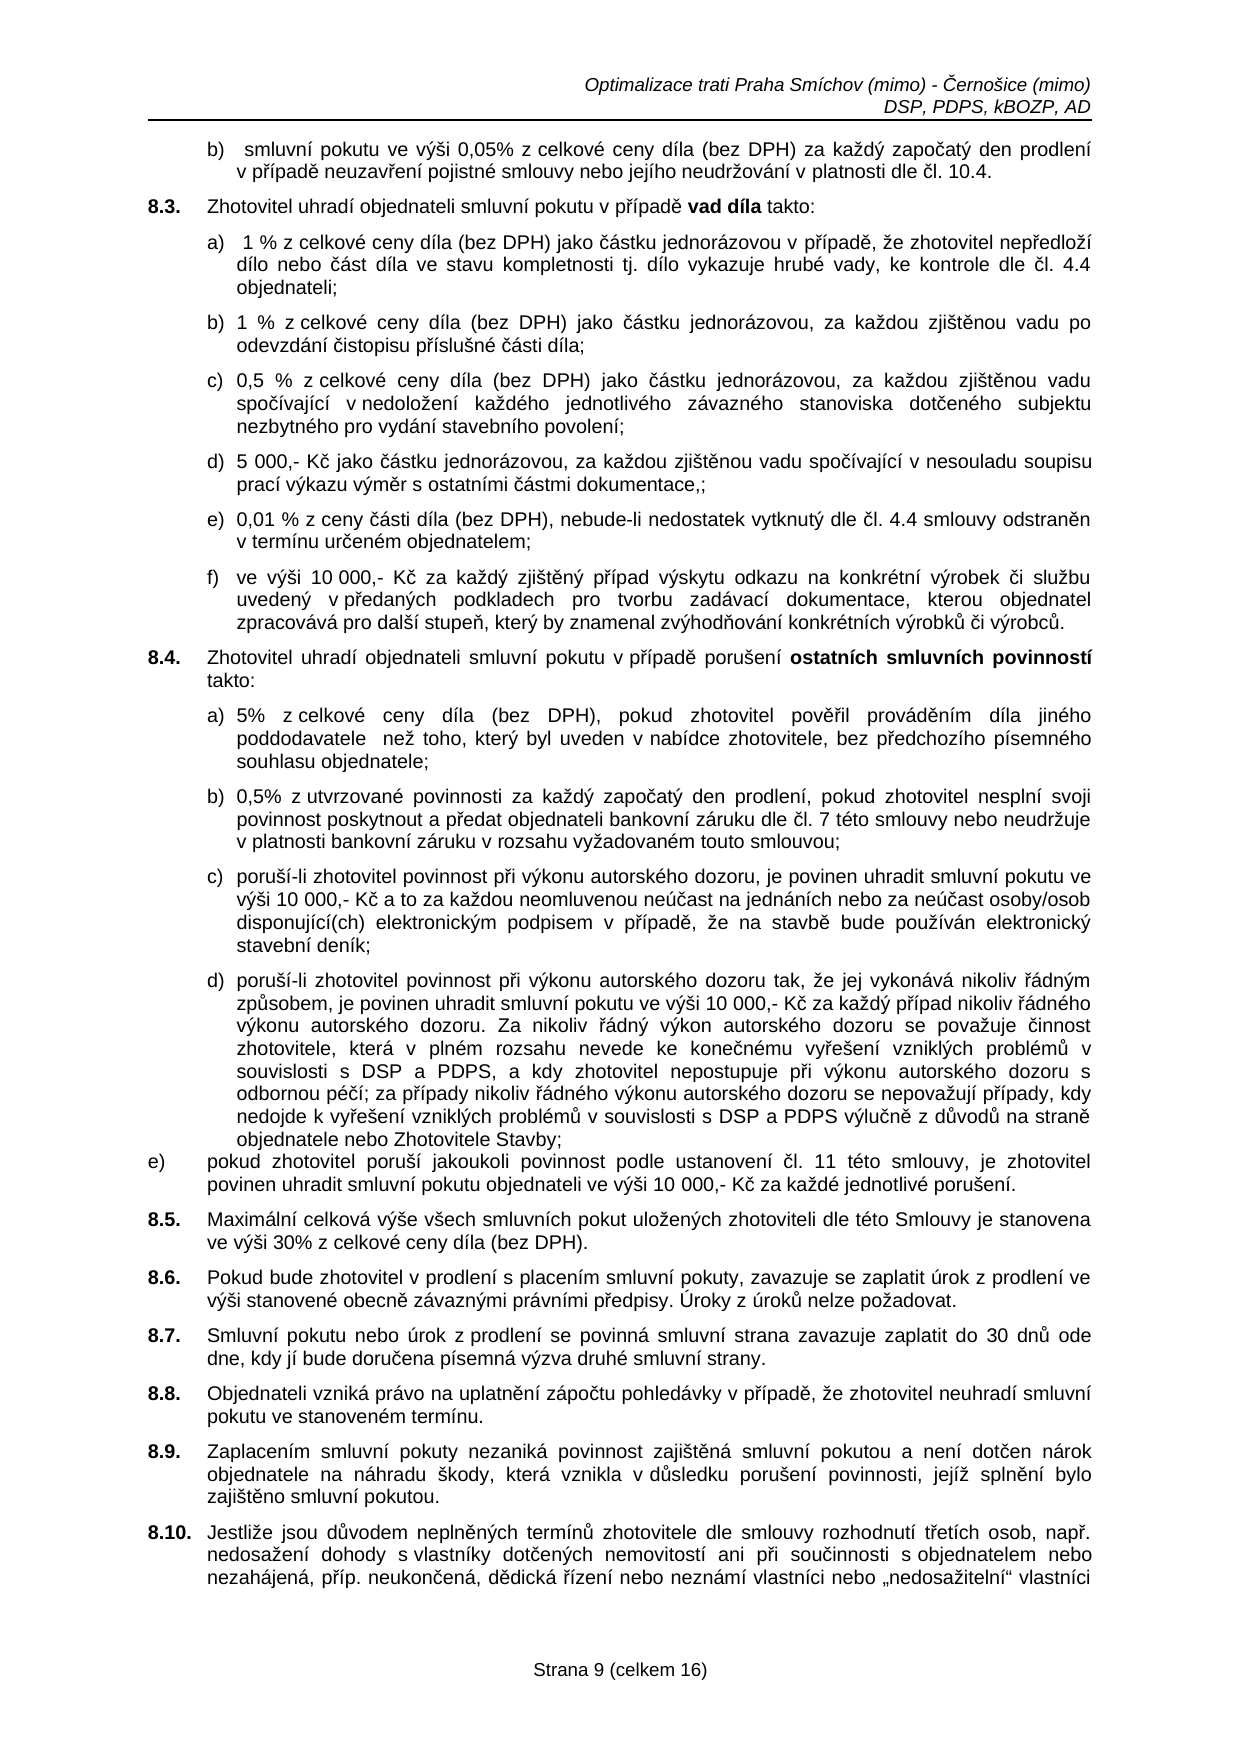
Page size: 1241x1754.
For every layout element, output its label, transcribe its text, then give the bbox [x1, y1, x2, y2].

subtitle 8.3. Zhotovitel uhradí objednateli smluvní pokutu v případě vad díla takto: [148, 195, 1092, 218]
text d) 5 000,- Kč jako částku jednorázovou, za každou zjištěnou vadu spočívající v nesouladu soupisu prací výkazu výměr s ostatními částmi dokumentace,; [207, 450, 1092, 495]
text c) 0,5 % z celkové ceny díla (bez DPH) jako částku jednorázovou, za každou zjištěnou vadu spočívající v nedoložení každého jednotlivého závazného stanoviska dotčeného subjektu nezbytného pro vydání stavebního povolení; [207, 369, 1092, 437]
text e) pokud zhotovitel poruší jakoukoli povinnost podle ustanovení čl. 11 této smlouvy, je zhotovitel povinen uhradit smluvní pokutu objednateli ve výši 10 000,- Kč za každé jednotlivé porušení. [148, 1150, 1092, 1196]
text c) poruší-li zhotovitel povinnost při výkonu autorského dozoru, je povinen uhradit smluvní pokutu ve výši 10 000,- Kč a to za každou neomluvenou neúčast na jednáních nebo za neúčast osoby/osob disponující(ch) elektronickým podpisem v případě, že na stavbě bude používán elektronický stavební deník; [207, 865, 1092, 956]
text b) smluvní pokutu ve výši 0,05% z celkové ceny díla (bez DPH) za každý započatý den prodlení v případě neuzavření pojistné smlouvy nebo jejího neudržování v platnosti dle čl. 10.4. [207, 137, 1092, 183]
text f) ve výši 10 000,- Kč za každý zjištěný případ výskytu odkazu na konkrétní výrobek či službu uvedený v předaných podkladech pro tvorbu zadávací dokumentace, kterou objednatel zpracovává pro další stupeň, který by znamenal zvýhodňování konkrétních výrobků či výrobců. [207, 566, 1092, 634]
text 8.8. Objednateli vzniká právo na uplatnění zápočtu pohledávky v případě, že zhotovitel neuhradí smluvní pokutu ve stanoveném termínu. [148, 1382, 1092, 1427]
text 8.5. Maximální celková výše všech smluvních pokut uložených zhotoviteli dle této Smlouvy je stanovena ve výši 30% z celkové ceny díla (bez DPH). [148, 1208, 1092, 1254]
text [148, 1521, 1092, 1589]
text a) 5% z celkové ceny díla (bez DPH), pokud zhotovitel pověřil prováděním díla jiného poddodavatele než toho, který byl uveden v nabídce zhotovitele, bez předchozího písemného souhlasu objednatele; [207, 704, 1092, 772]
text 8.7. Smluvní pokutu nebo úrok z prodlení se povinná smluvní strana zavazuje zaplatit do 30 dnů ode dne, kdy jí bude doručena písemná výzva druhé smluvní strany. [148, 1324, 1092, 1369]
text 8.9. Zaplacením smluvní pokuty nezaniká povinnost zajištěná smluvní pokutou a není dotčen nárok objednatele na náhradu škody, která vznikla v důsledku porušení povinnosti, jejíž splnění bylo zajištěno smluvní pokutou. [148, 1440, 1092, 1508]
text 8.6. Pokud bude zhotovitel v prodlení s placením smluvní pokuty, zavazuje se zaplatit úrok z prodlení ve výši stanovené obecně závaznými právními předpisy. Úroky z úroků nelze požadovat. [148, 1266, 1092, 1312]
subtitle 8.4. Zhotovitel uhradí objednateli smluvní pokutu v případě porušení ostatních smluvních povinností takto: [148, 646, 1092, 692]
text a) 1 % z celkové ceny díla (bez DPH) jako částku jednorázovou v případě, že zhotovitel nepředloží dílo nebo část díla ve stavu kompletnosti tj. dílo vykazuje hrubé vady, ke kontrole dle čl. 4.4 objednateli; [207, 231, 1092, 299]
text b) 1 % z celkové ceny díla (bez DPH) jako částku jednorázovou, za každou zjištěnou vadu po odevzdání čistopisu příslušné části díla; [207, 311, 1092, 357]
text d) poruší-li zhotovitel povinnost při výkonu autorského dozoru tak, že jej vykonává nikoliv řádným způsobem, je povinen uhradit smluvní pokutu ve výši 10 000,- Kč za každý případ nikoliv řádného výkonu autorského dozoru. Za nikoliv řádný výkon autorského dozoru se považuje činnost zhotovitele, která v plném rozsahu nevede ke konečnému vyřešení vzniklých problémů v souvislosti s DSP a PDPS, a kdy zhotovitel nepostupuje při výkonu autorského dozoru s odbornou péčí; za případy nikoliv řádného výkonu autorského dozoru se nepovažují případy, kdy nedojde k vyřešení vzniklých problémů v souvislosti s DSP a PDPS výlučně z důvodů na straně objednatele nebo Zhotovitele Stavby; [207, 969, 1092, 1150]
text e) 0,01 % z ceny části díla (bez DPH), nebude-li nedostatek vytknutý dle čl. 4.4 smlouvy odstraněn v termínu určeném objednatelem; [207, 508, 1092, 553]
text b) 0,5% z utvrzované povinnosti za každý započatý den prodlení, pokud zhotovitel nesplní svoji povinnost poskytnout a předat objednateli bankovní záruku dle čl. 7 této smlouvy nebo neudržuje v platnosti bankovní záruku v rozsahu vyžadovaném touto smlouvou; [207, 785, 1092, 853]
